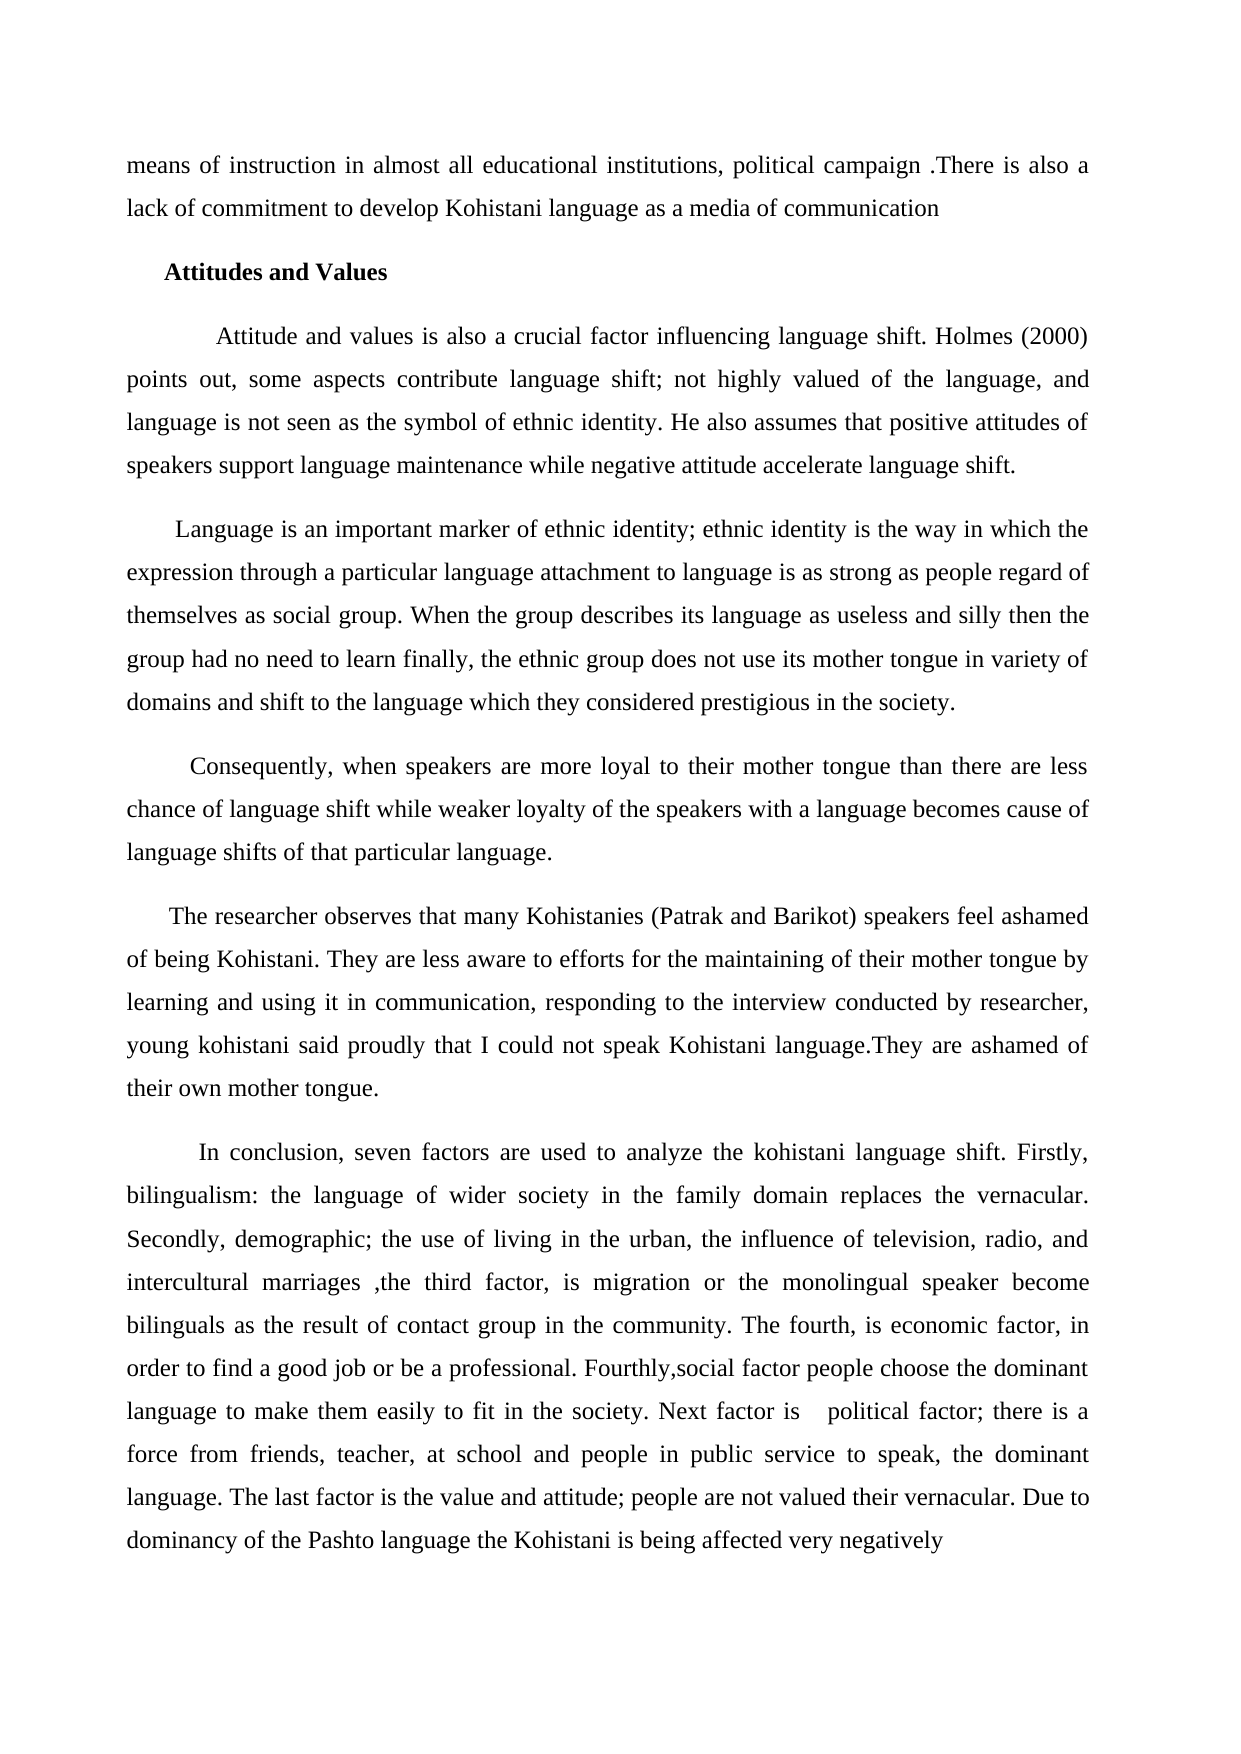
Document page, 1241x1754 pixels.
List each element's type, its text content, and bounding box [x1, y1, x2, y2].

text Attitude and values is also a crucial factor influencing language shift. Holmes (2000) points out, some aspects contribute language shift; not highly valued of the language, and language is not seen as the symbol of ethnic identity. He also assumes that positive attitudes of speakers support language maintenance while negative attitude accelerate language shift. [126, 321, 1090, 479]
text Language is an important marker of ethnic identity; ethnic identity is the way in which the expression through a particular language attachment to language is as strong as people regard of themselves as social group. When the group describes its language as useless and silly then the group had no need to learn finally, the ethnic group does not use its mother tongue in variety of domains and shift to the language which they considered prestigious in the society. [126, 514, 1090, 716]
text In conclusion, seven factors are used to analyze the kohistani language shift. Firstly, bilingualism: the language of wider society in the family domain replaces the vernacular. Secondly, demographic; the use of living in the urban, the influence of television, radio, and intercultural marriages ,the third factor, is migration or the monolingual speaker become bilinguals as the result of contact group in the community. The fourth, is economic factor, in order to find a good job or be a professional. Fourthly,social factor people choose the dominant language to make them easily to fit in the society. Next factor is political factor; there is a force from friends, teacher, at school and people in public service to speak, the dominant language. The last factor is the value and attitude; people are not valued their vernacular. Due to dominancy of the Pashto language the Kohistani is being affected very negatively [126, 1137, 1090, 1554]
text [126, 150, 1090, 222]
text The researcher observes that many Kohistanies (Patrak and Barikot) speakers feel ashamed of being Kohistani. They are less aware to efforts for the maintaining of their mother tongue by learning and using it in communication, responding to the interview conducted by researcher, young kohistani said proudly that I could not speak Kohistani language.They are ashamed of their own mother tongue. [126, 901, 1090, 1102]
text Consequently, when speakers are more loyal to their mother tongue than there are less chance of language shift while weaker loyalty of the speakers with a language becomes cause of language shifts of that particular language. [126, 751, 1090, 866]
text Attitudes and Values [126, 257, 1090, 286]
